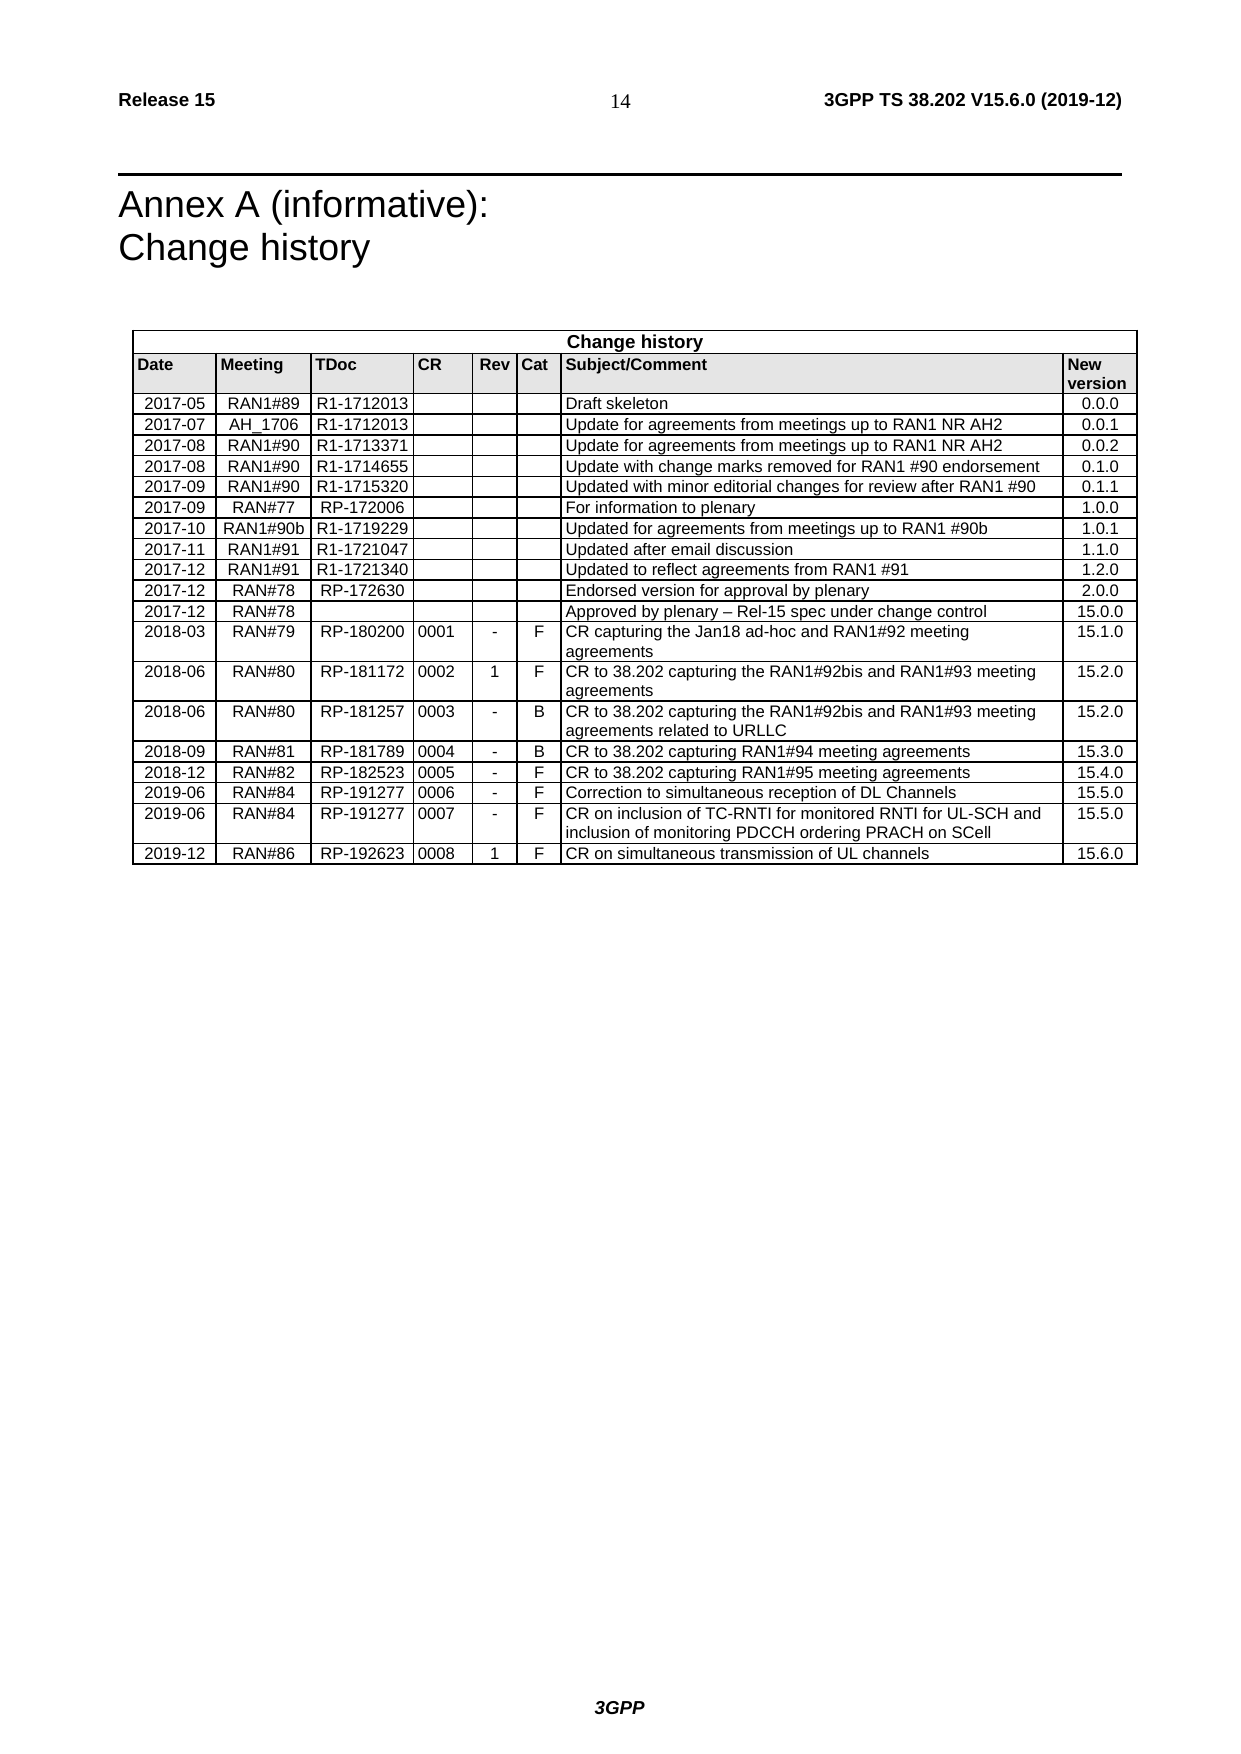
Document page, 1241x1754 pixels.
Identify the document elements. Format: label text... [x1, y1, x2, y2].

table_cell 2017-08 [134, 456, 215, 476]
table_cell RAN1#90b [217, 519, 310, 538]
table_cell [473, 415, 516, 434]
table_cell 2019-06 [134, 783, 215, 802]
table_cell 15.5.0 [1064, 783, 1136, 802]
table_cell RAN#86 [217, 844, 310, 863]
table_cell Update for agreements from meetings up to RAN1 NR AH2 [562, 415, 1062, 434]
table_cell RAN#78 [217, 602, 310, 621]
table_cell 2018-09 [134, 742, 215, 761]
table_cell [473, 498, 516, 517]
table_cell RAN#82 [217, 763, 310, 782]
table_cell 0003 [414, 702, 472, 740]
table_cell [518, 415, 560, 434]
table_cell RP-172006 [312, 498, 413, 517]
table_cell 15.5.0 [1064, 804, 1136, 842]
table_cell CR on inclusion of TC-RNTI for monitored RNTI for UL-SCH and inclusion of monitoring PDCCH ordering PRACH on SCell [562, 804, 1062, 842]
table_cell 2019-06 [134, 804, 215, 842]
table_cell R1-1714655 [312, 456, 413, 476]
table_cell RAN1#89 [217, 394, 310, 413]
table_cell Update with change marks removed for RAN1 #90 endorsement [562, 456, 1062, 476]
table_cell 1.2.0 [1064, 560, 1136, 579]
table_cell Meeting [217, 354, 310, 393]
table_cell 2017-05 [134, 394, 215, 413]
table_cell [473, 560, 516, 579]
table_cell 0008 [414, 844, 472, 863]
table_cell Draft skeleton [562, 394, 1062, 413]
table_cell Correction to simultaneous reception of DL Channels [562, 783, 1062, 802]
table_cell R1-1719229 [312, 519, 413, 538]
table_cell 1 [473, 844, 516, 863]
table_cell R1-1721047 [312, 539, 413, 558]
table_cell B [518, 702, 560, 740]
table_cell 0.1.1 [1064, 477, 1136, 496]
table_cell [473, 477, 516, 496]
table_cell CR [414, 354, 472, 393]
table_cell Updated with minor editorial changes for review after RAN1 #90 [562, 477, 1062, 496]
table_cell F [518, 783, 560, 802]
table_cell 0001 [414, 622, 472, 661]
table_cell CR on simultaneous transmission of UL channels [562, 844, 1062, 863]
table_cell 1.0.0 [1064, 498, 1136, 517]
table_cell New version [1064, 354, 1136, 393]
table_header Change history [134, 331, 1136, 353]
table_cell CR to 38.202 capturing the RAN1#92bis and RAN1#93 meeting agreements [562, 662, 1062, 700]
table_cell 2017-12 [134, 602, 215, 621]
table_cell 2017-12 [134, 560, 215, 579]
table_cell RAN#78 [217, 581, 310, 600]
table_cell CR to 38.202 capturing the RAN1#92bis and RAN1#93 meeting agreements related to URLLC [562, 702, 1062, 740]
table_cell F [518, 622, 560, 661]
table_cell RP-172630 [312, 581, 413, 600]
table_cell - [473, 804, 516, 842]
table_cell 2017-09 [134, 477, 215, 496]
table_cell 2017-11 [134, 539, 215, 558]
table_cell 15.2.0 [1064, 702, 1136, 740]
table_cell [518, 436, 560, 455]
table_cell R1-1721340 [312, 560, 413, 579]
table_cell 15.0.0 [1064, 602, 1136, 621]
table_cell R1-1712013 [312, 415, 413, 434]
table_cell AH_1706 [217, 415, 310, 434]
table_cell RP-180200 [312, 622, 413, 661]
table_cell Date [134, 354, 215, 393]
table_cell Updated to reflect agreements from RAN1 #91 [562, 560, 1062, 579]
table_cell - [473, 763, 516, 782]
table_cell [414, 394, 472, 413]
table_cell CR capturing the Jan18 ad-hoc and RAN1#92 meeting agreements [562, 622, 1062, 661]
table_cell [518, 456, 560, 476]
table_cell [414, 477, 472, 496]
table_cell 2017-10 [134, 519, 215, 538]
table_cell RP-181172 [312, 662, 413, 700]
table_cell 0005 [414, 763, 472, 782]
table_cell R1-1713371 [312, 436, 413, 455]
table_cell RP-191277 [312, 804, 413, 842]
table_cell R1-1715320 [312, 477, 413, 496]
table_cell [414, 519, 472, 538]
table_cell 15.2.0 [1064, 662, 1136, 700]
table_cell R1-1712013 [312, 394, 413, 413]
table_cell RAN#81 [217, 742, 310, 761]
table_cell RP-181257 [312, 702, 413, 740]
table_cell 0.0.1 [1064, 415, 1136, 434]
table_cell Approved by plenary – Rel-15 spec under change control [562, 602, 1062, 621]
table_cell Update for agreements from meetings up to RAN1 NR AH2 [562, 436, 1062, 455]
table_cell 0.0.2 [1064, 436, 1136, 455]
table_cell 15.1.0 [1064, 622, 1136, 661]
table_cell 1 [473, 662, 516, 700]
table_cell Updated after email discussion [562, 539, 1062, 558]
table_cell 15.3.0 [1064, 742, 1136, 761]
table_cell For information to plenary [562, 498, 1062, 517]
table_cell CR to 38.202 capturing RAN1#95 meeting agreements [562, 763, 1062, 782]
table_cell RAN1#90 [217, 436, 310, 455]
table_cell 1.0.1 [1064, 519, 1136, 538]
table_cell CR to 38.202 capturing RAN1#94 meeting agreements [562, 742, 1062, 761]
table_cell 2018-03 [134, 622, 215, 661]
table_cell RAN#80 [217, 702, 310, 740]
table_cell [473, 602, 516, 621]
table_cell [473, 581, 516, 600]
table_cell 2019-12 [134, 844, 215, 863]
table_cell [414, 581, 472, 600]
subtitle Annex A (informative): Change history [118, 176, 1122, 268]
table_cell 2.0.0 [1064, 581, 1136, 600]
table_cell [473, 539, 516, 558]
table_cell 2017-09 [134, 498, 215, 517]
table_cell [473, 394, 516, 413]
table_cell Subject/Comment [562, 354, 1062, 393]
table_cell [473, 456, 516, 476]
table_cell 2018-06 [134, 662, 215, 700]
table_cell RAN#79 [217, 622, 310, 661]
table_cell [473, 519, 516, 538]
table_cell RAN1#90 [217, 456, 310, 476]
table_cell RAN#84 [217, 804, 310, 842]
table_cell 0002 [414, 662, 472, 700]
table_cell [414, 560, 472, 579]
table_cell [312, 602, 413, 621]
table_cell RAN1#90 [217, 477, 310, 496]
table_cell 0006 [414, 783, 472, 802]
table_cell 1.1.0 [1064, 539, 1136, 558]
table_cell 0.1.0 [1064, 456, 1136, 476]
table_cell B [518, 742, 560, 761]
table_cell 2017-12 [134, 581, 215, 600]
table_cell 15.6.0 [1064, 844, 1136, 863]
table_cell RAN#77 [217, 498, 310, 517]
table_cell RP-191277 [312, 783, 413, 802]
table_cell 15.4.0 [1064, 763, 1136, 782]
table_cell RAN#84 [217, 783, 310, 802]
table_cell [414, 436, 472, 455]
table_cell RAN1#91 [217, 560, 310, 579]
table_cell 0.0.0 [1064, 394, 1136, 413]
table_cell TDoc [312, 354, 413, 393]
table_cell RAN#80 [217, 662, 310, 700]
table_cell 2017-07 [134, 415, 215, 434]
table_cell [473, 436, 516, 455]
table_cell [414, 539, 472, 558]
table_cell Rev [473, 354, 516, 393]
table_cell - [473, 742, 516, 761]
table_cell RP-182523 [312, 763, 413, 782]
table_cell [414, 456, 472, 476]
table_cell 2018-12 [134, 763, 215, 782]
table_cell - [473, 783, 516, 802]
table_cell [518, 560, 560, 579]
table_cell F [518, 763, 560, 782]
table_cell [518, 602, 560, 621]
table_cell [518, 498, 560, 517]
table_cell Updated for agreements from meetings up to RAN1 #90b [562, 519, 1062, 538]
table_cell [518, 394, 560, 413]
table_cell F [518, 804, 560, 842]
table_cell [414, 415, 472, 434]
table_cell 0004 [414, 742, 472, 761]
table_cell 2018-06 [134, 702, 215, 740]
table_cell [518, 539, 560, 558]
table_cell Cat [518, 354, 560, 393]
table_cell RAN1#91 [217, 539, 310, 558]
table_cell Endorsed version for approval by plenary [562, 581, 1062, 600]
table_cell RP-181789 [312, 742, 413, 761]
table_cell RP-192623 [312, 844, 413, 863]
table_cell [518, 581, 560, 600]
table_cell [414, 498, 472, 517]
table_cell 2017-08 [134, 436, 215, 455]
table_cell F [518, 662, 560, 700]
table_cell 0007 [414, 804, 472, 842]
table_cell [518, 519, 560, 538]
table_cell - [473, 622, 516, 661]
table_cell [414, 602, 472, 621]
table_cell [518, 477, 560, 496]
table_cell F [518, 844, 560, 863]
table_cell - [473, 702, 516, 740]
